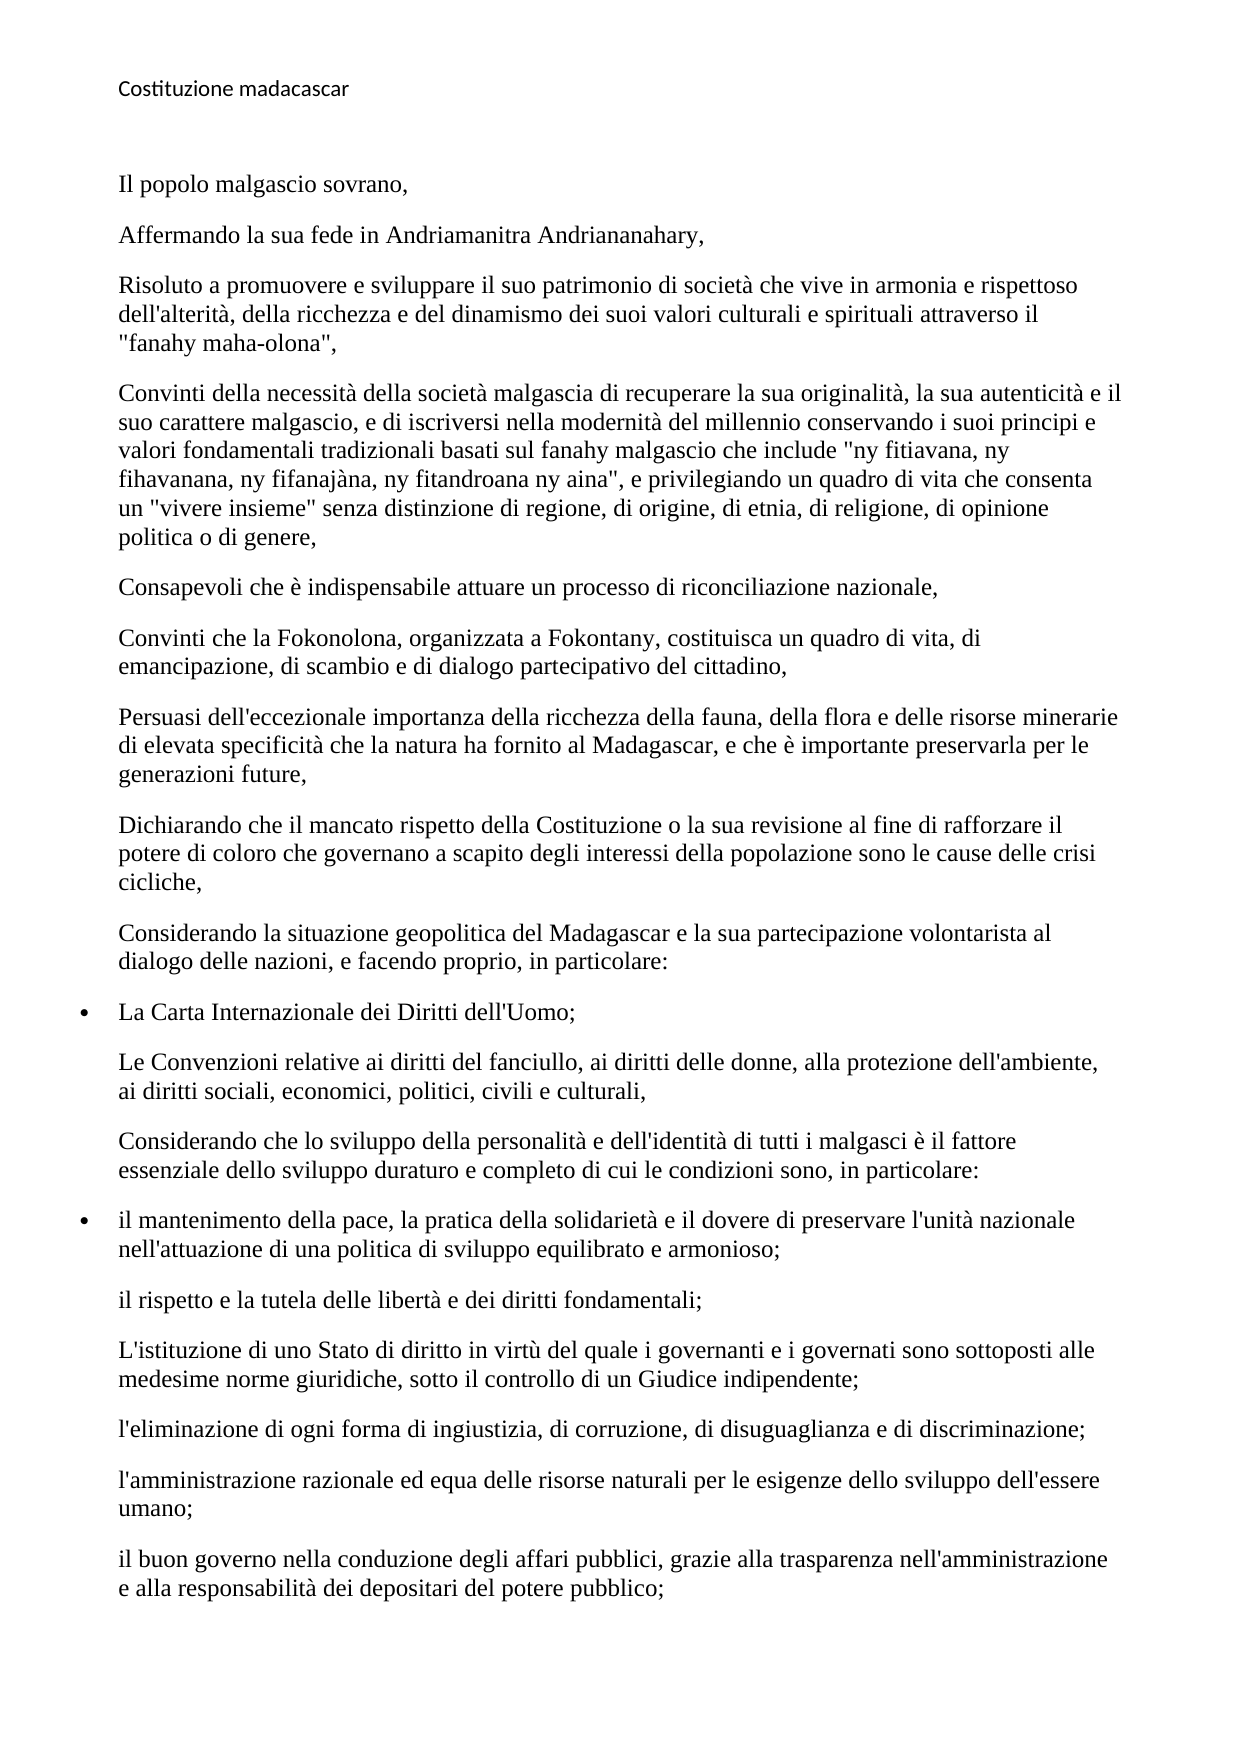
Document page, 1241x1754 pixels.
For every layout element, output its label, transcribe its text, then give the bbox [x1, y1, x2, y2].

text Dichiarando che il mancato rispetto della Costituzione o la sua revisione al fine di rafforzare il potere di coloro che governano a scapito degli interessi della popolazione sono le cause delle crisi cicliche, [118, 810, 1122, 896]
text Convinti che la Fokonolona, organizzata a Fokontany, costituisca un quadro di vita, di emancipazione, di scambio e di dialogo partecipativo del cittadino, [118, 623, 1122, 680]
text Affermando la sua fede in Andriamanitra Andriananahary, [118, 220, 1122, 248]
list il mantenimento della pace, la pratica della solidarietà e il dovere di preservare l'unità nazionale nell'attuazione di una politica di sviluppo equilibrato e armonioso; [81, 1206, 1122, 1263]
text Convinti della necessità della società malgascia di recuperare la sua originalità, la sua autenticità e il suo carattere malgascio, e di iscriversi nella modernità del millennio conservando i suoi principi e valori fondamentali tradizionali basati sul fanahy malgascio che include "ny fitiavana, ny fihavanana, ny fifanajàna, ny fitandroana ny aina", e privilegiando un quadro di vita che consenta un "vivere insieme" senza distinzione di regione, di origine, di etnia, di religione, di opinione politica o di genere, [118, 378, 1122, 551]
text il rispetto e la tutela delle libertà e dei diritti fondamentali; [118, 1285, 1122, 1313]
text il buon governo nella conduzione degli affari pubblici, grazie alla trasparenza nell'amministrazione e alla responsabilità dei depositari del potere pubblico; [118, 1544, 1122, 1601]
text Consapevoli che è indispensabile attuare un processo di riconciliazione nazionale, [118, 572, 1122, 601]
list La Carta Internazionale dei Diritti dell'Uomo; [81, 997, 1122, 1026]
text Considerando la situazione geopolitica del Madagascar e la sua partecipazione volontarista al dialogo delle nazioni, e facendo proprio, in particolare: [118, 918, 1122, 975]
text Persuasi dell'eccezionale importanza della ricchezza della fauna, della flora e delle risorse minerarie di elevata specificità che la natura ha fornito al Madagascar, e che è importante preservarla per le generazioni future, [118, 702, 1122, 788]
text L'istituzione di uno Stato di diritto in virtù del quale i governanti e i governati sono sottoposti alle medesime norme giuridiche, sotto il controllo di un Giudice indipendente; [118, 1335, 1122, 1393]
text Il popolo malgascio sovrano, [118, 169, 1122, 198]
text l'amministrazione razionale ed equa delle risorse naturali per le esigenze dello sviluppo dell'essere umano; [118, 1465, 1122, 1522]
text Considerando che lo sviluppo della personalità e dell'identità di tutti i malgasci è il fattore essenziale dello sviluppo duraturo e completo di cui le condizioni sono, in particolare: [118, 1126, 1122, 1184]
text Risoluto a promuovere e sviluppare il suo patrimonio di società che vive in armonia e rispettoso dell'alterità, della ricchezza e del dinamismo dei suoi valori culturali e spirituali attraverso il "fanahy maha-olona", [118, 270, 1122, 356]
text l'eliminazione di ogni forma di ingiustizia, di corruzione, di disuguaglianza e di discriminazione; [118, 1414, 1122, 1443]
text Le Convenzioni relative ai diritti del fanciullo, ai diritti delle donne, alla protezione dell'ambiente, ai diritti sociali, economici, politici, civili e culturali, [118, 1047, 1122, 1105]
